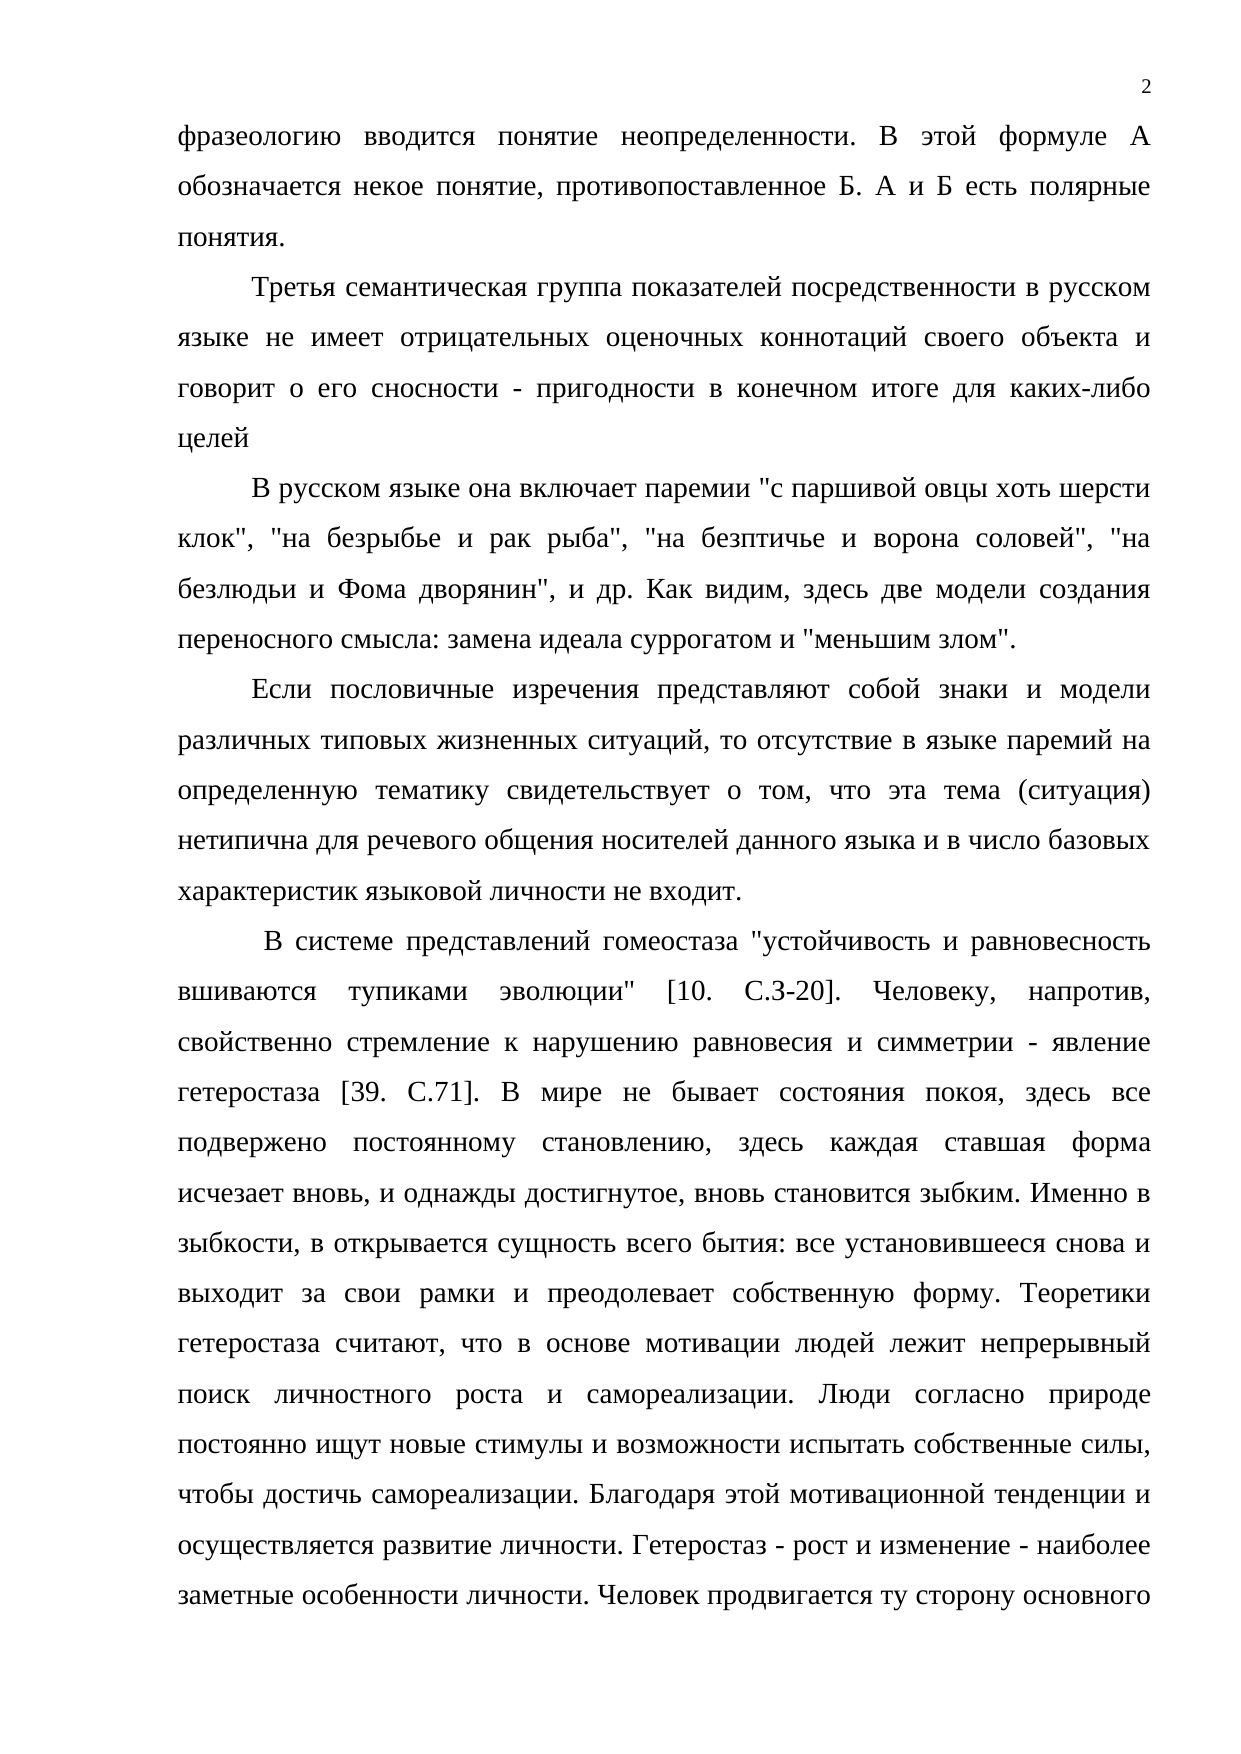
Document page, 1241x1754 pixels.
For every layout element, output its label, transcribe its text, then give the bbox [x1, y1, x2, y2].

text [177, 923, 1152, 1611]
text Третья семантическая группа показателей посредственности в русском языке не имеет отрицательных оценочных коннотаций своего объекта и говорит о его сносности - пригодности в конечном итоге для каких-либо целей [177, 269, 1152, 453]
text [177, 118, 1152, 252]
text Если пословичные изречения представляют собой знаки и модели различных типовых жизненных ситуаций, то отсутствие в языке паремий на определенную тематику свидетельствует о том, что эта тема (ситуация) нетипична для речевого общения носителей данного языка и в число базовых характеристик языковой личности не входит. [177, 672, 1152, 906]
text В русском языке она включает паремии "с паршивой овцы хоть шерсти клок", "на безрыбье и рак рыба", "на безптичье и ворона соловей", "на безлюдьи и Фома дворянин", и др. Как видим, здесь две модели создания переносного смысла: замена идеала суррогатом и "меньшим злом". [177, 470, 1152, 655]
